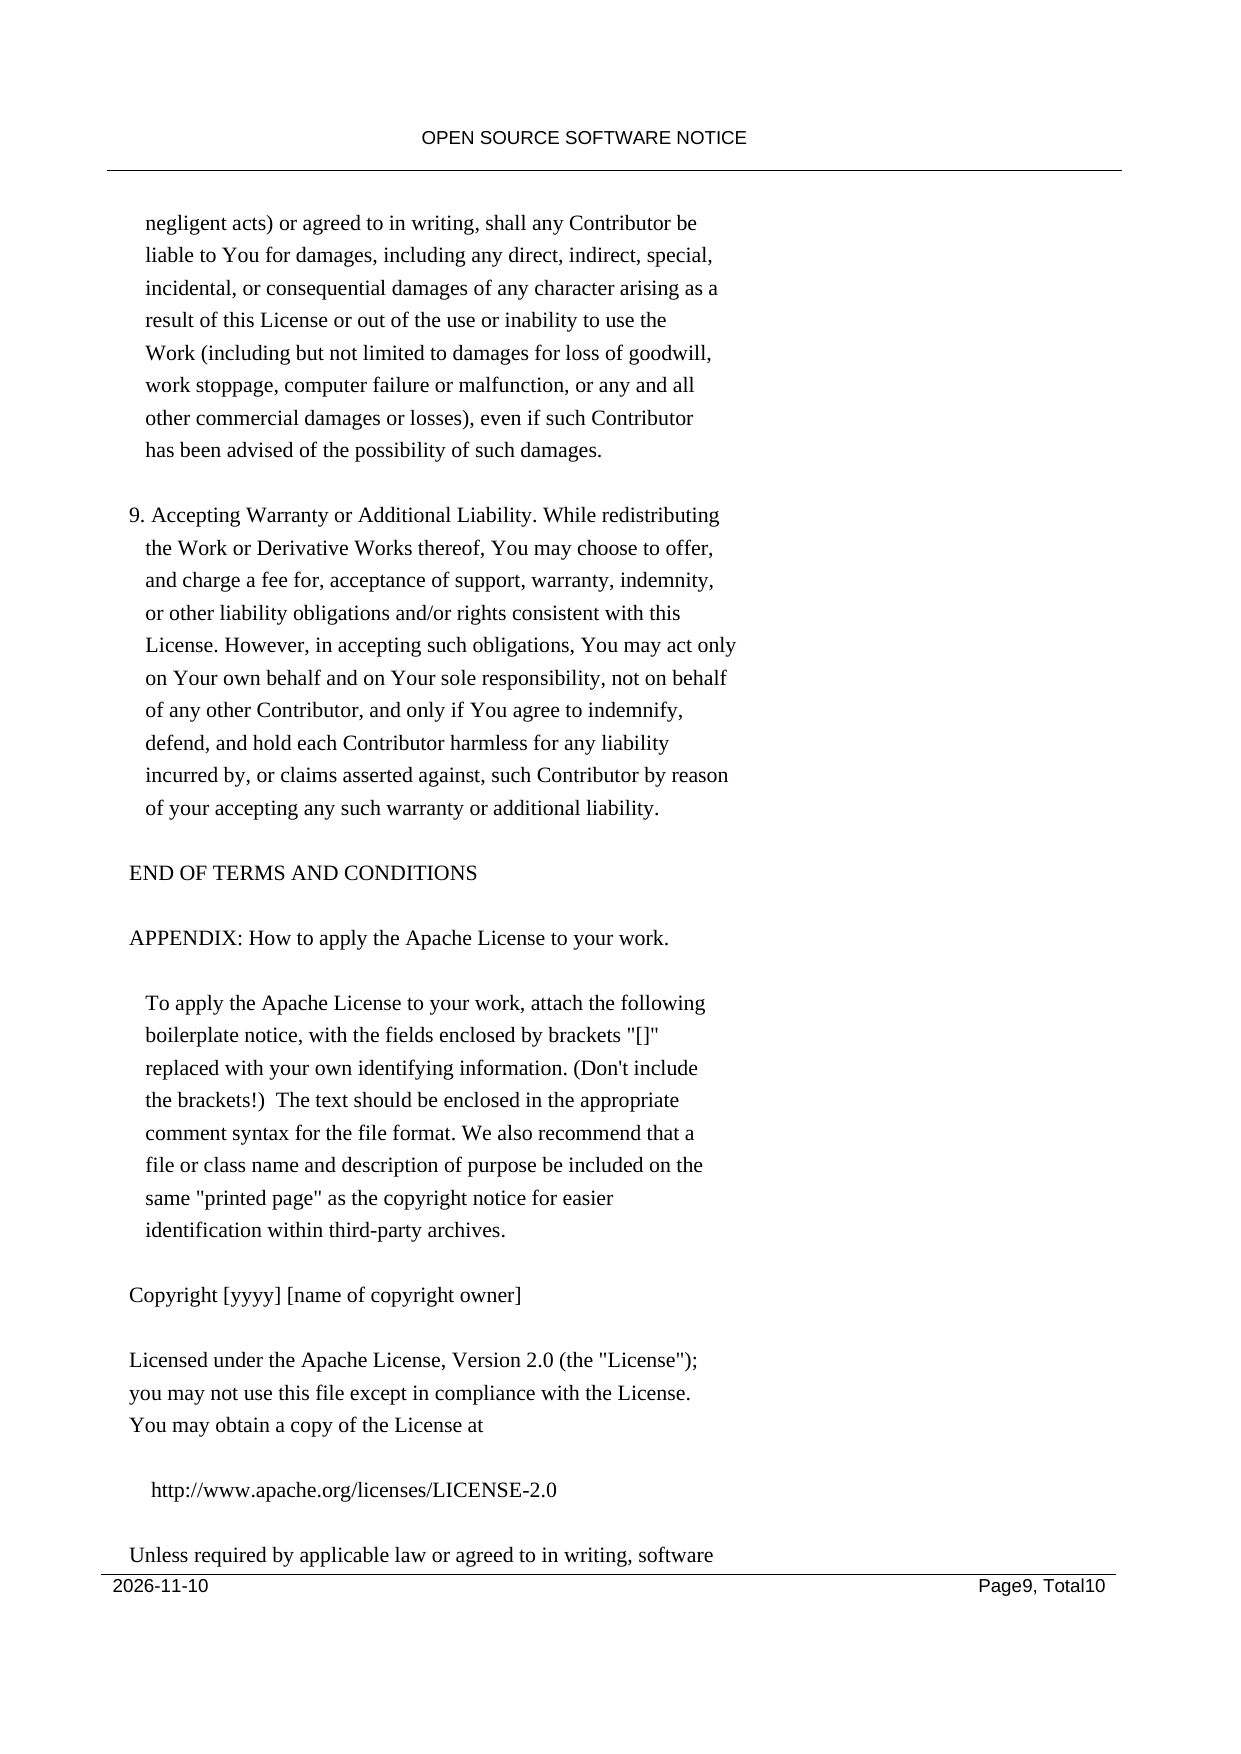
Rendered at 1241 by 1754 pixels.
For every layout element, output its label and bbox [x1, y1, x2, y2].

text [112, 206, 1128, 1571]
